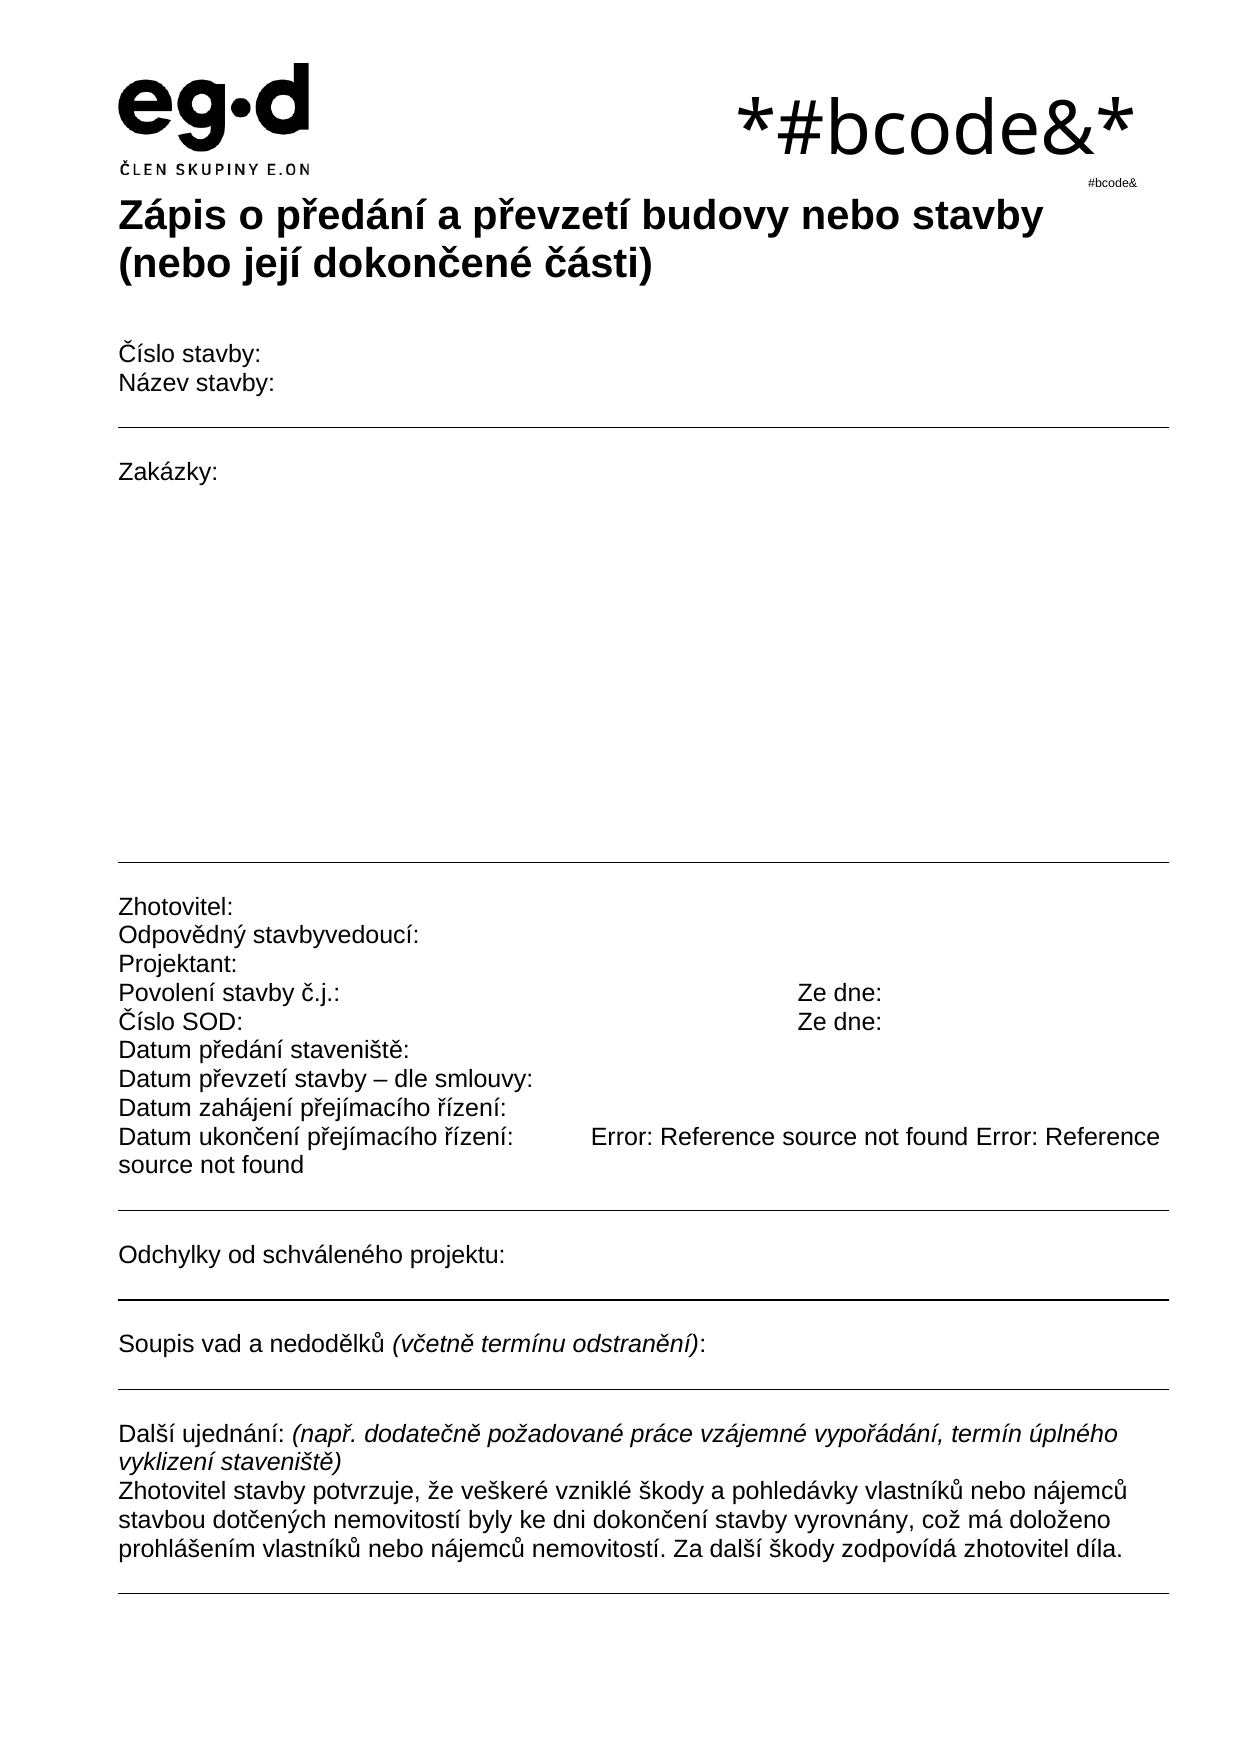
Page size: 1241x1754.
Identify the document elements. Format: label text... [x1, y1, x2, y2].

text Název stavby: [118, 368, 1169, 397]
text Další ujednání: (např. dodatečně požadované práce vzájemné vypořádání, termín úplného vyklizení staveniště) [118, 1419, 1169, 1476]
picture [118, 63, 309, 175]
text Povolení stavby č.j.: Ze dne: [118, 978, 1169, 1007]
text Soupis vad a nedodělků (včetně termínu odstranění): [118, 1329, 1169, 1358]
text Zhotovitel stavby potvrzuje, že veškeré vzniklé škody a pohledávky vlastníků nebo nájemců stavbou dotčených nemovitostí byly ke dni dokončení stavby vyrovnány, což má doloženo prohlášením vlastníků nebo nájemců nemovitostí. Za další škody zodpovídá zhotovitel díla. [118, 1476, 1169, 1562]
text Zhotovitel: [118, 892, 1169, 920]
text Datum předání staveniště: [118, 1036, 1169, 1064]
text (nebo její dokončené části) [118, 238, 1169, 286]
text Odpovědný stavbyvedoucí: [118, 920, 1169, 949]
text Datum převzetí stavby – dle smlouvy: [118, 1064, 1169, 1093]
text Projektant: [118, 949, 1169, 978]
text Číslo stavby: [118, 339, 1169, 368]
text Datum zahájení přejímacího řízení: [118, 1093, 1169, 1122]
text Odchylky od schváleného projektu: [118, 1240, 1169, 1269]
text Číslo SOD: Ze dne: [118, 1007, 1169, 1036]
text Zápis o předání a převzetí budovy nebo stavby [118, 190, 1169, 238]
text Zakázky: [118, 457, 1169, 486]
